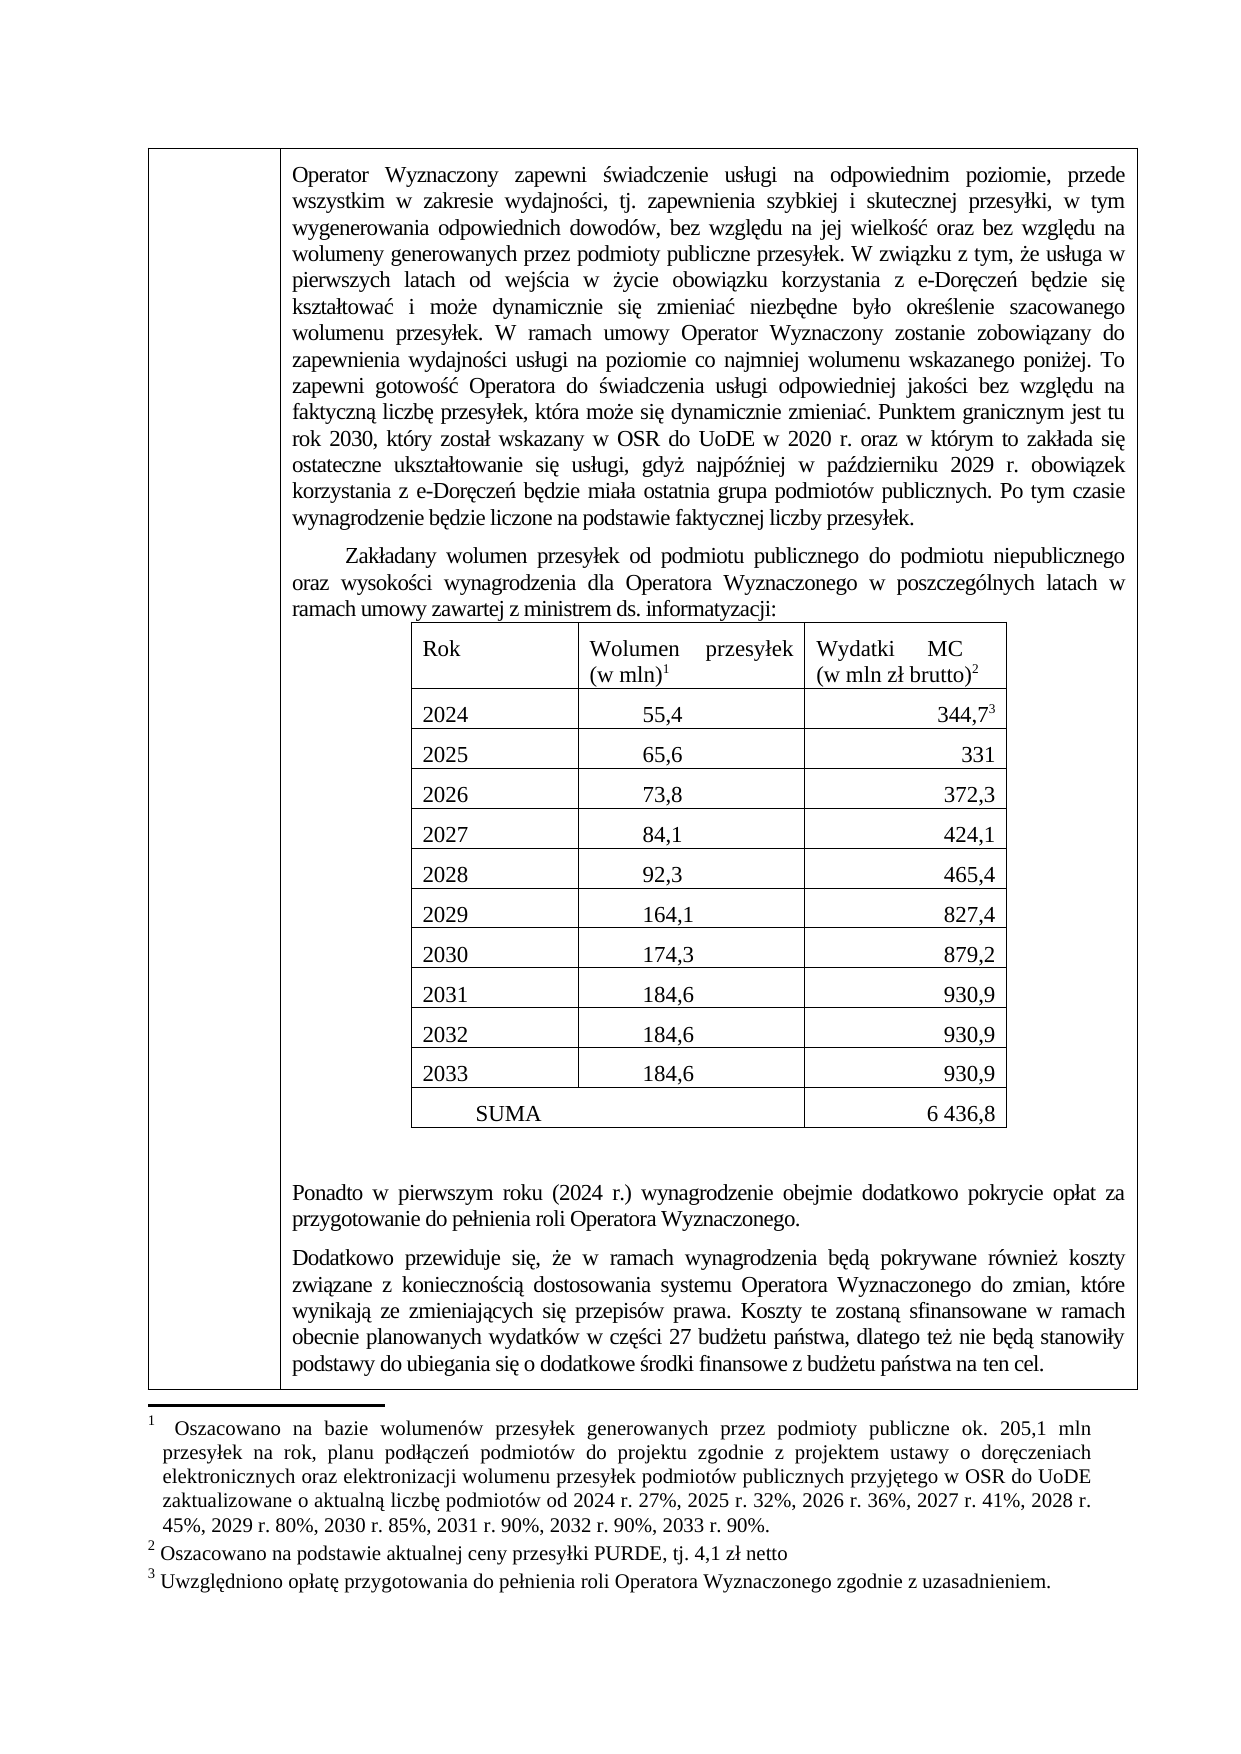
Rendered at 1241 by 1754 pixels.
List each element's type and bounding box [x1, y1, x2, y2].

table_cell [149, 149, 280, 1389]
table_cell [281, 149, 1137, 1389]
